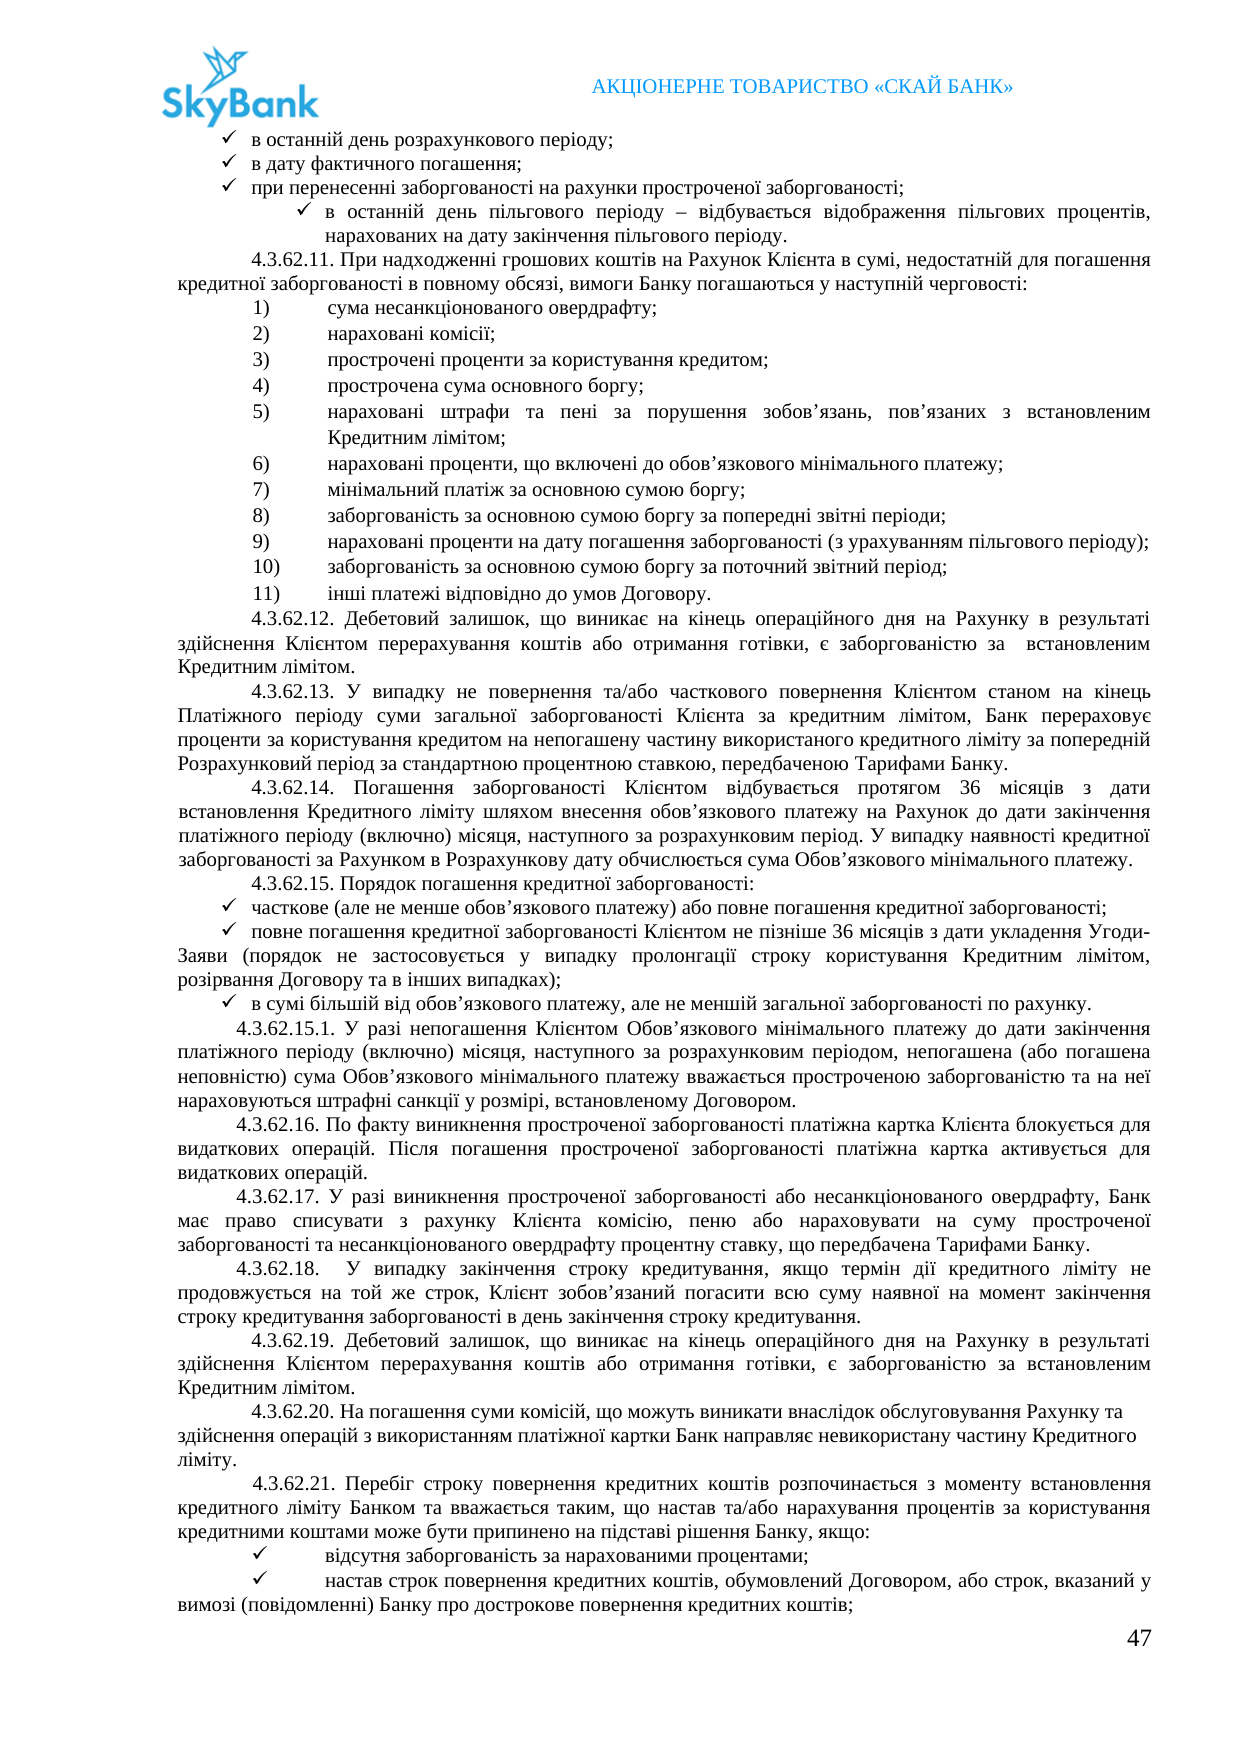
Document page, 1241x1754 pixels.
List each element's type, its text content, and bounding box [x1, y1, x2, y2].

list інші платежі відповідно до умов Договору. [252, 580, 1152, 604]
list настав строк повернення кредитних коштів, обумовлений Договором, або строк, вказаний у вимозі (повідомленні) Банку про дострокове повернення кредитних коштів; [177, 1567, 1152, 1616]
list заборгованість за основною сумою боргу за поточний звітний період; [252, 554, 1152, 578]
list прострочені проценти за користування кредитом; [252, 347, 1152, 371]
list повне погашення кредитної заборгованості Клієнтом не пізніше 36 місяців з дати укладення Угоди-Заяви (порядок не застосовується у випадку пролонгації строку користування Кредитним лімітом, розірвання Договору та в інших випадках); [177, 919, 1152, 991]
text 4.3.62.17. У разі виникнення простроченої заборгованості або несанкціонованого овердрафту, Банк має право списувати з рахунку Клієнта комісію, пеню або нараховувати на суму простроченої заборгованості та несанкціонованого овердрафту процентну ставку, що передбачена Тарифами Банку. [177, 1184, 1152, 1256]
list нараховані комісії; [252, 321, 1152, 345]
list мінімальний платіж за основною сумою боргу; [252, 477, 1152, 501]
list в останній день пільгового періоду – відбувається відображення пільгових процентів, нарахованих на дату закінчення пільгового періоду. [295, 199, 1152, 247]
list нараховані штрафи та пені за порушення зобов’язань, пов’язаних з встановленим Кредитним лімітом; [252, 399, 1152, 449]
text 4.3.62.11. При надходженні грошових коштів на Рахунок Клієнта в сумі, недостатній для погашення кредитної заборгованості в повному обсязі, вимоги Банку погашаються у наступній черговості: [177, 247, 1152, 295]
text 4.3.62.16. По факту виникнення простроченої заборгованості платіжна картка Клієнта блокується для видаткових операцій. Після погашення простроченої заборгованості платіжна картка активується для видаткових операцій. [177, 1112, 1152, 1184]
text 4.3.62.13. У випадку не повернення та/або часткового повернення Клієнтом станом на кінець Платіжного періоду суми загальної заборгованості Клієнта за кредитним лімітом, Банк перераховує проценти за користування кредитом на непогашену частину використаного кредитного ліміту за попередній Розрахунковий період за стандартною процентною ставкою, передбаченою Тарифами Банку. [177, 678, 1152, 775]
list при перенесенні заборгованості на рахунки простроченої заборгованості; [177, 175, 1152, 199]
text 4.3.62.14. Погашення заборгованості Клієнтом відбувається протягом 36 місяців з дати встановлення Кредитного ліміту шляхом внесення обов’язкового платежу на Рахунок до дати закінчення платіжного періоду (включно) місяця, наступного за розрахунковим період. У випадку наявності кредитної заборгованості за Рахунком в Розрахункову дату обчислюється сума Обов’язкового мінімального платежу. [178, 775, 1152, 871]
text 4.3.62.21. Перебіг строку повернення кредитних коштів розпочинається з моменту встановлення кредитного ліміту Банком та вважається таким, що настав та/або нарахування процентів за користування кредитними коштами може бути припинено на підставі рішення Банку, якщо: [177, 1471, 1152, 1543]
text 4.3.62.19. Дебетовий залишок, що виникає на кінець операційного дня на Рахунку в результаті здійснення Клієнтом перерахування коштів або отримання готівки, є заборгованістю за встановленим Кредитним лімітом. [177, 1328, 1152, 1399]
text 4.3.62.12. Дебетовий залишок, що виникає на кінець операційного дня на Рахунку в результаті здійснення Клієнтом перерахування коштів або отримання готівки, є заборгованістю за встановленим Кредитним лімітом. [177, 606, 1152, 678]
list відсутня заборгованість за нарахованими процентами; [177, 1543, 1152, 1567]
text 4.3.62.15. Порядок погашення кредитної заборгованості: [177, 871, 1152, 895]
text 4.3.62.20. На погашення суми комісій, що можуть виникати внаслідок обслуговування Рахунку та здійснення операцій з використанням платіжної картки Банк направляє невикористану частину Кредитного ліміту. [177, 1399, 1152, 1471]
list сума несанкціонованого овердрафту; [252, 295, 1152, 319]
list нараховані проценти на дату погашення заборгованості (з урахуванням пільгового періоду); [252, 528, 1152, 553]
list в останній день розрахункового періоду; [177, 127, 1152, 151]
text 4.3.62.18. У випадку закінчення строку кредитування, якщо термін дії кредитного ліміту не продовжується на той же строк, Клієнт зобов’язаний погасити всю суму наявної на момент закінчення строку кредитування заборгованості в день закінчення строку кредитування. [177, 1256, 1152, 1328]
list часткове (але не менше обов’язкового платежу) або повне погашення кредитної заборгованості; [177, 895, 1152, 919]
list в сумі більшій від обов’язкового платежу, але не меншій загальної заборгованості по рахунку. [177, 991, 1152, 1015]
list в дату фактичного погашення; [177, 151, 1152, 175]
list прострочена сума основного боргу; [252, 373, 1152, 397]
list заборгованість за основною сумою боргу за попередні звітні періоди; [252, 503, 1152, 527]
text 4.3.62.15.1. У разі непогашення Клієнтом Обов’язкового мінімального платежу до дати закінчення платіжного періоду (включно) місяця, наступного за розрахунковим періодом, непогашена (або погашена неповністю) сума Обов’язкового мінімального платежу вважається простроченою заборгованістю та на неї нараховуються штрафні санкції у розмірі, встановленому Договором. [177, 1015, 1152, 1112]
list нараховані проценти, що включені до обов’язкового мінімального платежу; [252, 451, 1152, 475]
picture [142, 35, 349, 140]
